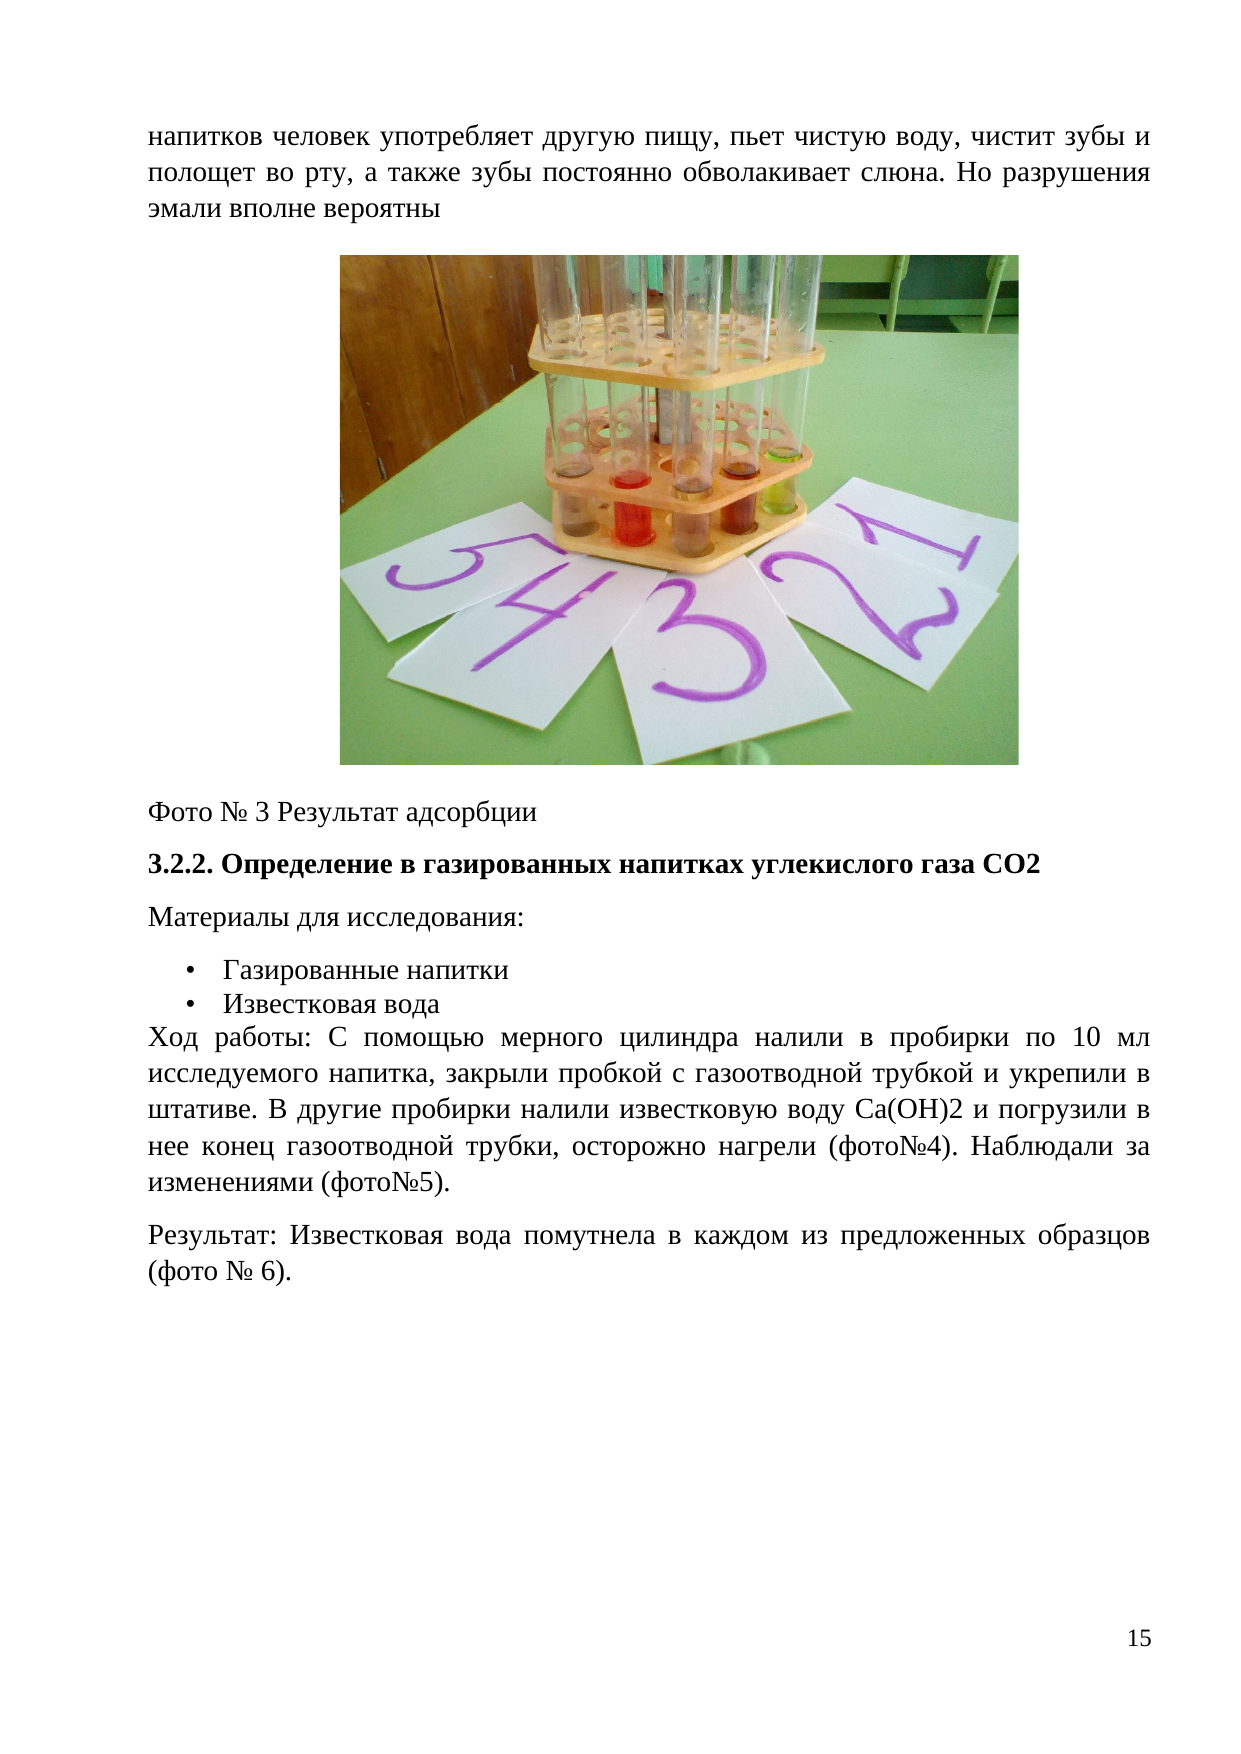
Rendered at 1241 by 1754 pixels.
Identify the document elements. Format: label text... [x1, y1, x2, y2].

text Результат: Известковая вода помутнела в каждом из предложенных образцов (фото № 6). [148, 1217, 1152, 1286]
list Газированные напитки [185, 952, 1152, 986]
text 3.2.2. Определение в газированных напитках углекислого газа СО2 [148, 847, 1152, 880]
list Известковая вода [185, 986, 1152, 1019]
text Ход работы: С помощью мерного цилиндра налили в пробирки по 10 мл исследуемого напитка, закрыли пробкой с газоотводной трубкой и укрепили в штативе. В другие пробирки налили известковую воду Са(ОН)2 и погрузили в нее конец газоотводной трубки, осторожно нагрели (фото№4). Наблюдали за изменениями (фото№5). [148, 1019, 1152, 1197]
picture [339, 255, 1019, 765]
text Фото № 3 Результат адсорбции [148, 794, 1152, 827]
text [148, 118, 1152, 224]
text Материалы для исследования: [148, 899, 1152, 933]
